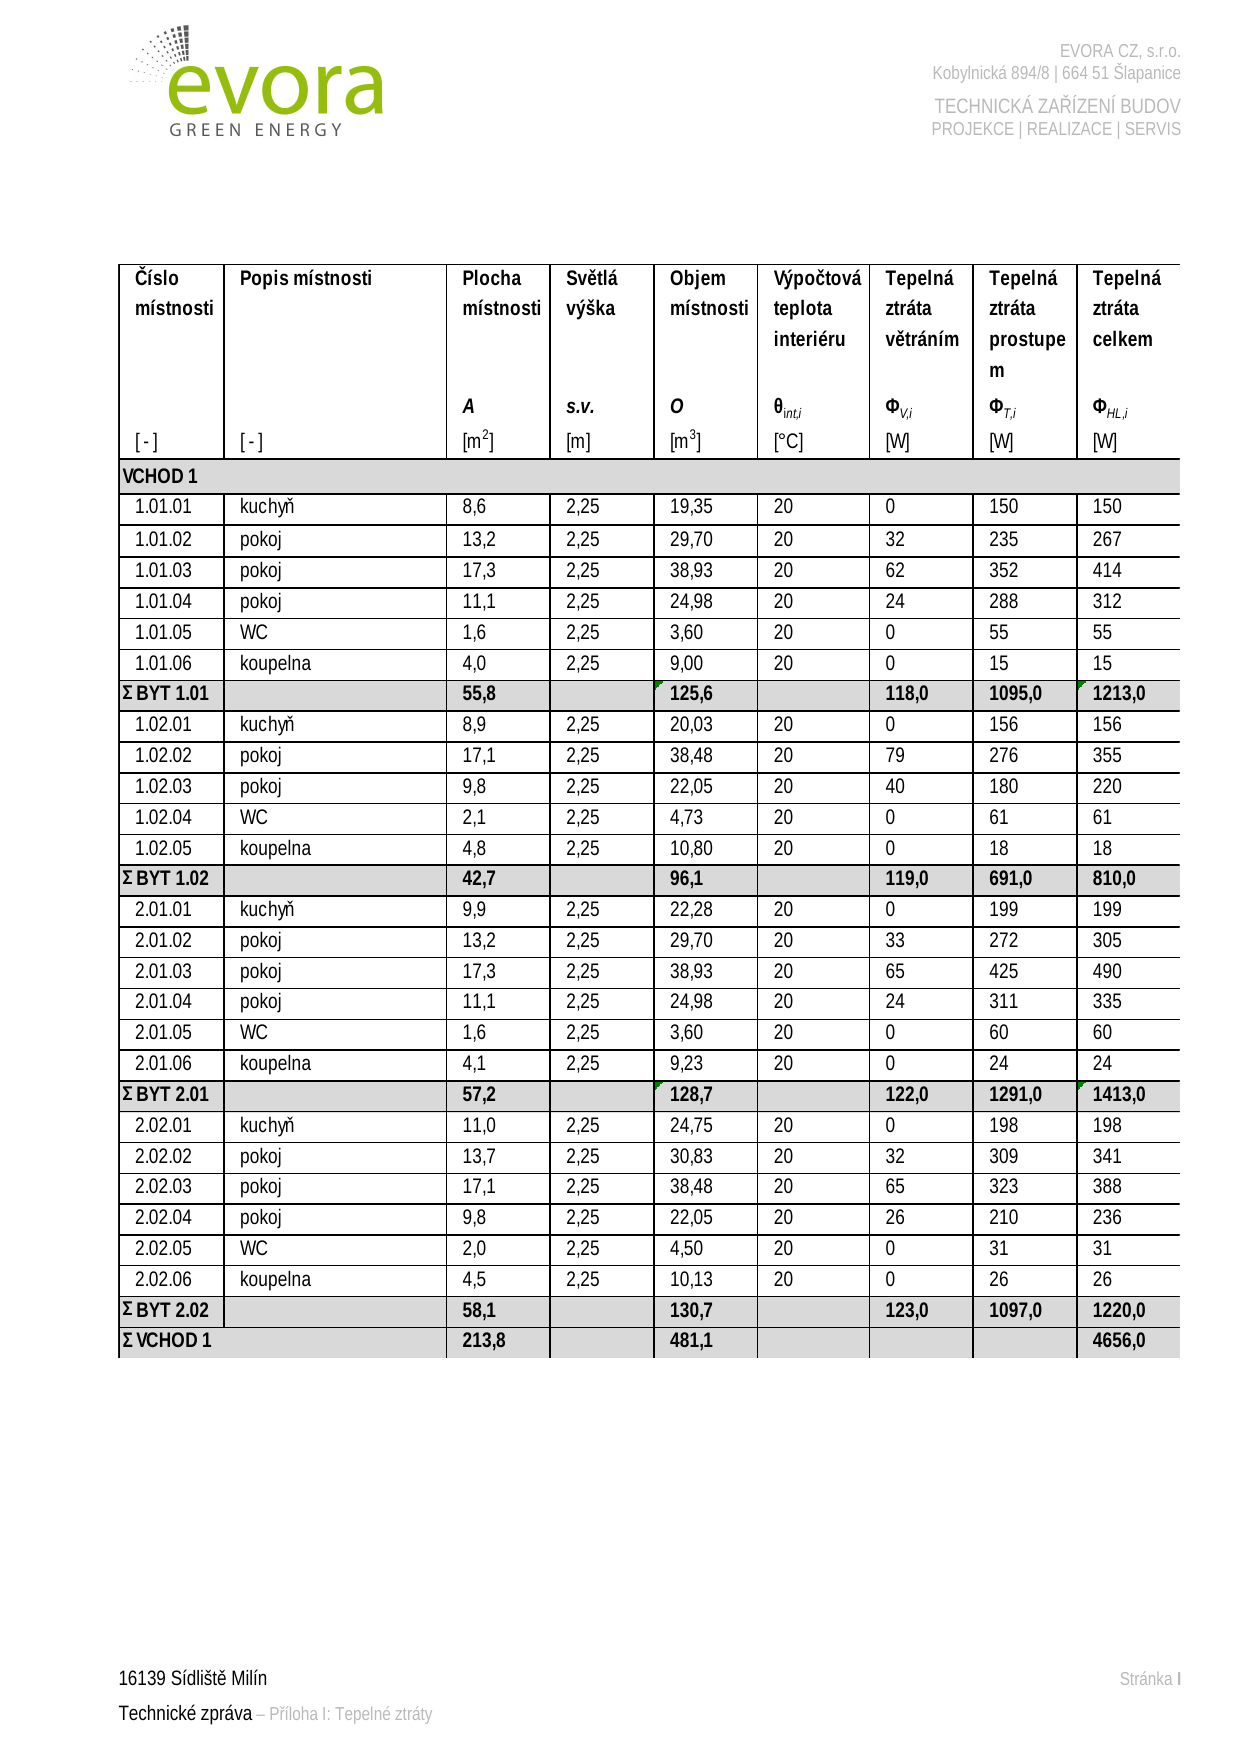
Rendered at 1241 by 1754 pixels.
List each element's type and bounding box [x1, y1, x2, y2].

picture [118, 12, 401, 146]
